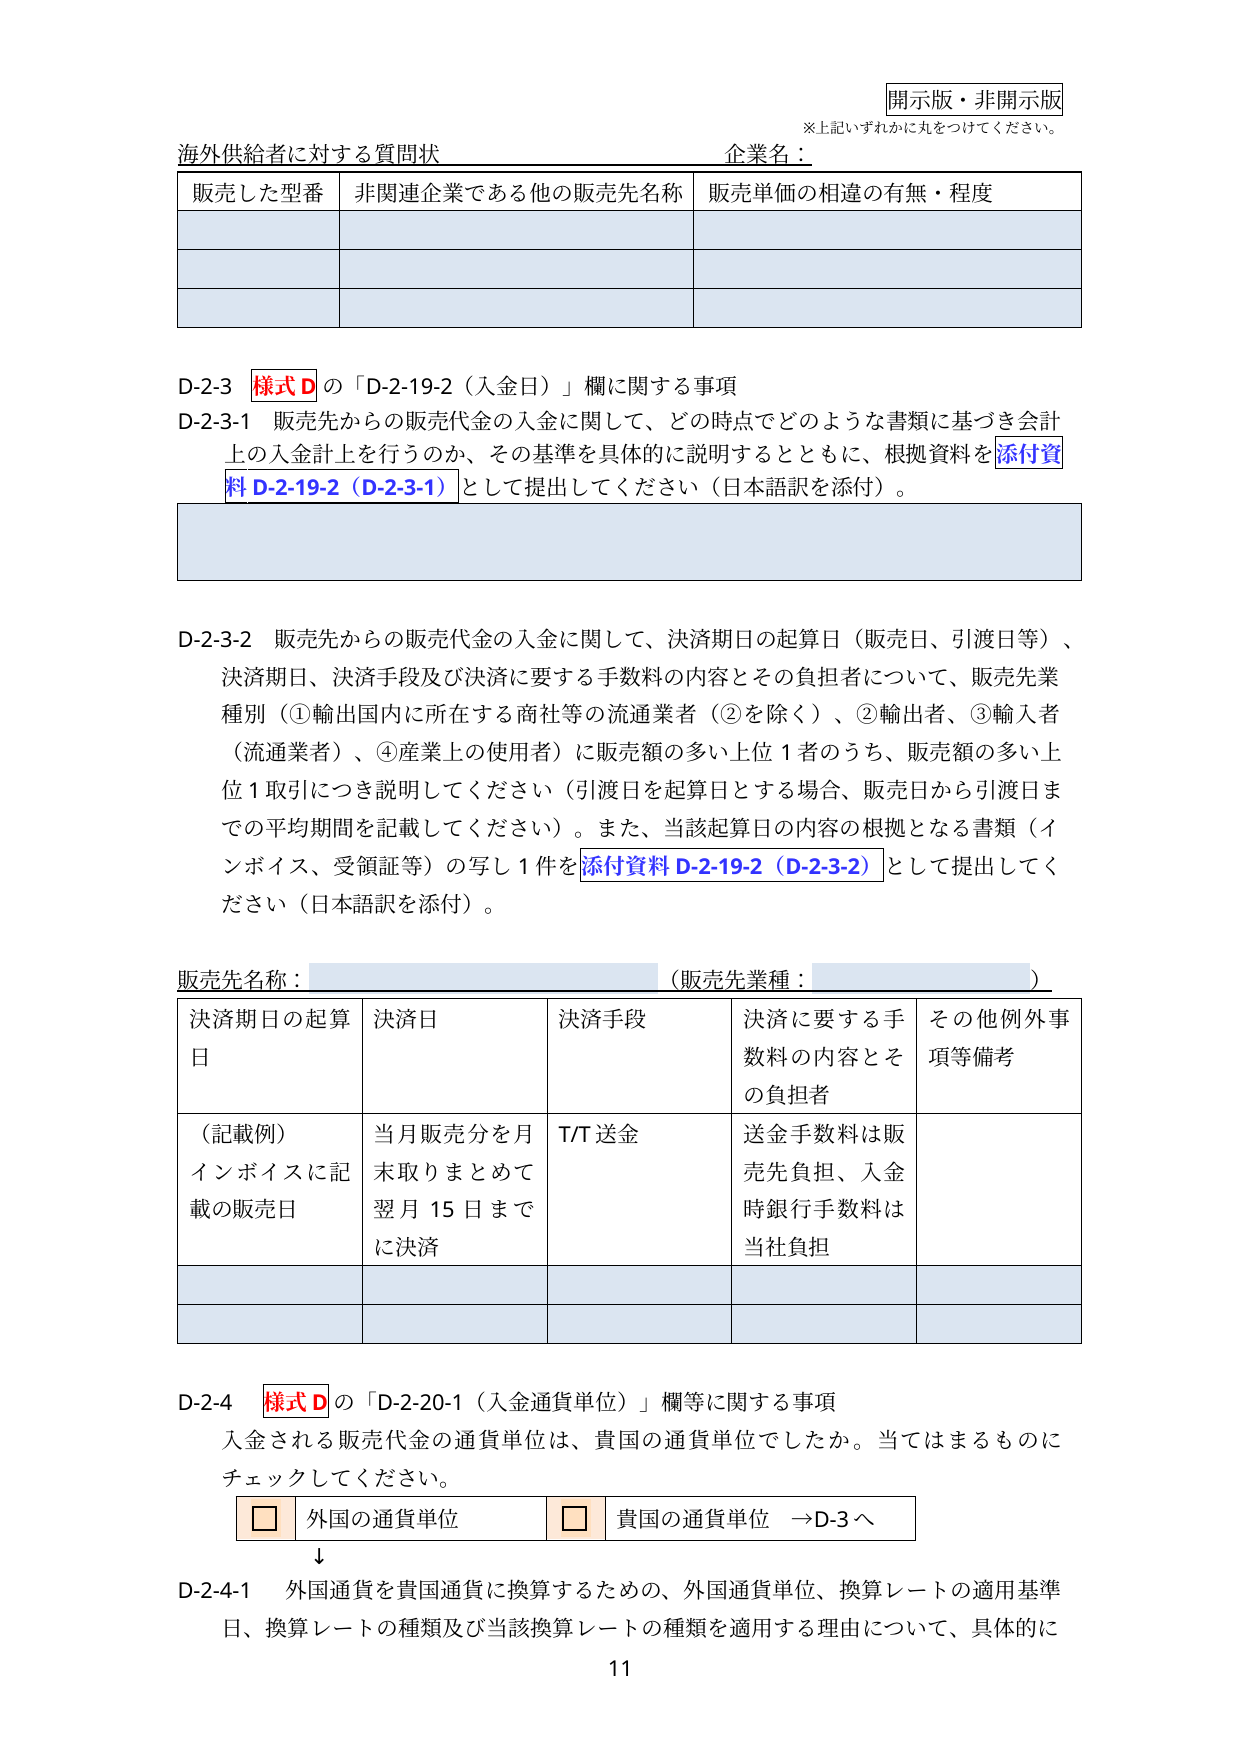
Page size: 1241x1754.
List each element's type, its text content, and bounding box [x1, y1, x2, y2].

table_cell [178, 289, 339, 327]
table_header 決済日 [363, 999, 547, 1113]
table_header 販売した型番 [178, 173, 339, 210]
table_header 外国の通貨単位 [296, 1497, 546, 1539]
table_header 決済手段 [548, 999, 731, 1113]
table_header [178, 504, 1081, 580]
table_header 貴国の通貨単位 →D-3へ [606, 1497, 915, 1539]
table_header その他例外事項等備考 [917, 999, 1081, 1113]
text ↓ [310, 1541, 1063, 1570]
table_header 決済に要する手数料の内容とその負担者 [732, 999, 916, 1113]
table_cell 送金手数料は販売先負担、入金時銀行手数料は当社負担 [732, 1114, 916, 1265]
table_cell [917, 1305, 1081, 1343]
text D-2-3-1 販売先からの販売代金の入金に関して、どの時点でどのような書類に基づき会計上の入金計上を行うのか、その基準を具体的に説明するとともに、根拠資料を添付資料D-2-19-2（D-2-3-1）として提出してください（日本語訳を添付）。 [177, 404, 1063, 503]
text D-2-3-2 販売先からの販売代金の入金に関して、決済期日の起算日（販売日、引渡日等）、決済期日、決済手段及び決済に要する手数料の内容とその負担者について、販売先業種別（①輸出国内に所在する商社等の流通業者（②を除く）、②輸出者、③輸入者（流通業者）、④産業上の使用者）に販売額の多い上位1者のうち、販売額の多い上位1取引につき説明してください（引渡日を起算日とする場合、販売日から引渡日までの平均期間を記載してください）。また、当該起算日の内容の根拠となる書類（インボイス、受領証等）の写し1件を添付資料D-2-19-2（D-2-3-2）として提出してください（日本語訳を添付）。 [177, 619, 1063, 922]
table_cell [340, 211, 693, 249]
table_header [547, 1497, 605, 1539]
table_cell [694, 250, 1081, 288]
table_cell [363, 1305, 547, 1343]
table_cell [548, 1305, 731, 1343]
text D-2-3 様式Dの「D-2-19-2（入金日）」欄に関する事項 [177, 366, 1063, 404]
table_cell 当月販売分を月末取りまとめて翌月15日までに決済 [363, 1114, 547, 1265]
table_cell [340, 289, 693, 327]
table_cell [178, 1266, 362, 1304]
table_cell [732, 1266, 916, 1304]
table_cell [694, 211, 1081, 249]
text 販売先名称： （販売先業種： ） [177, 960, 1063, 998]
table_cell [917, 1114, 1081, 1265]
table_cell [548, 1266, 731, 1304]
table_header 決済期日の起算日 [178, 999, 362, 1113]
subtitle 様式Dの「D-2-20-1（入金通貨単位）」欄等に関する事項 入金される販売代金の通貨単位は、貴国の通貨単位でしたか。当てはまるものにチェックしてください。 [177, 1382, 1063, 1496]
table_cell [178, 1305, 362, 1343]
table_cell [363, 1266, 547, 1304]
table_cell [340, 250, 693, 288]
table_cell （記載例） インボイスに記載の販売日 [178, 1114, 362, 1265]
table_cell [178, 211, 339, 249]
table_header 販売単価の相違の有無・程度 [694, 173, 1081, 210]
table_cell [694, 289, 1081, 327]
table_header [237, 1497, 295, 1539]
table_header 非関連企業である他の販売先名称 [340, 173, 693, 210]
table_cell [917, 1266, 1081, 1304]
table_cell [178, 250, 339, 288]
table_cell [732, 1305, 916, 1343]
table_cell T/T送金 [548, 1114, 731, 1265]
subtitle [177, 1570, 1063, 1646]
